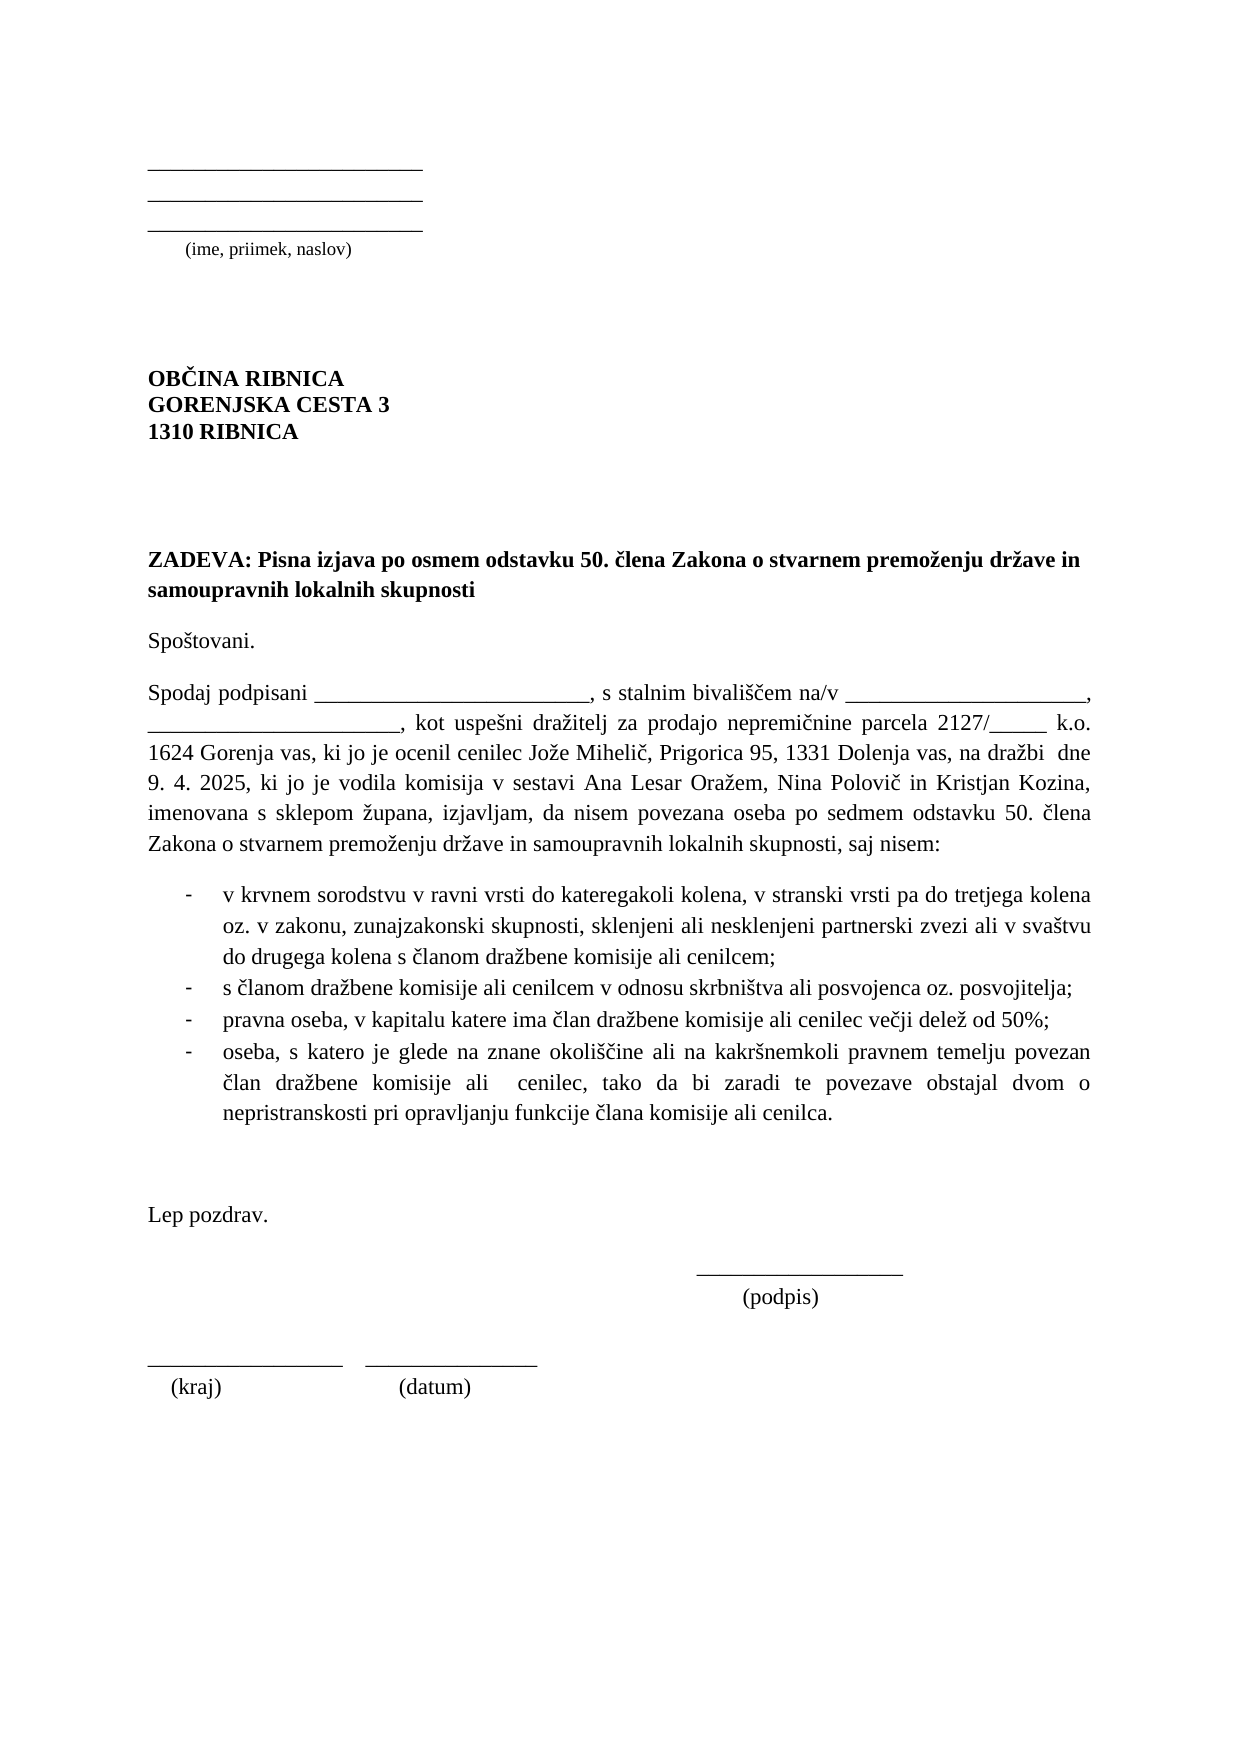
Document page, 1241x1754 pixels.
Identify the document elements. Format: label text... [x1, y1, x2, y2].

list pravna oseba, v kapitalu katere ima član dražbene komisije ali cenilec večji delež od 50%; [185, 1005, 1093, 1033]
text ZADEVA: Pisna izjava po osmem odstavku 50. člena Zakona o stvarnem premoženju države in samoupravnih lokalnih skupnosti [148, 546, 1093, 603]
text _________________ _______________ [148, 1343, 1093, 1369]
text (podpis) [148, 1283, 1093, 1309]
text OBČINA RIBNICA [148, 365, 1093, 391]
text Spoštovani. [148, 627, 1093, 654]
text ________________________ [148, 148, 1093, 174]
text Lep pozdrav. [148, 1201, 1093, 1228]
text GORENJSKA CESTA 3 [148, 391, 1093, 418]
list v krvnem sorodstvu v ravni vrsti do kateregakoli kolena, v stranski vrsti pa do tretjega kolena oz. v zakonu, zunajzakonski skupnosti, sklenjeni ali nesklenjeni partnerski zvezi ali v svaštvu do drugega kolena s članom dražbene komisije ali cenilcem; [185, 881, 1093, 969]
list oseba, s katero je glede na znane okoliščine ali na kakršnemkoli pravnem temelju povezan član dražbene komisije ali cenilec, tako da bi zaradi te povezave obstajal dvom o nepristranskosti pri opravljanju funkcije člana komisije ali cenilca. [185, 1037, 1093, 1126]
text ________________________ [148, 208, 1093, 234]
text __________________ [148, 1252, 1093, 1279]
list s članom dražbene komisije ali cenilcem v odnosu skrbništva ali posvojenca oz. posvojitelja; [185, 973, 1093, 1001]
text (kraj) (datum) [148, 1373, 1093, 1400]
text 1310 RIBNICA [148, 418, 1093, 444]
text Spodaj podpisani ________________________, s stalnim bivališčem na/v _____________________, ______________________, kot uspešni dražitelj za prodajo nepremičnine parcela 2127/_____ k.o. 1624 Gorenja vas, ki jo je ocenil cenilec Jože Mihelič, Prigorica 95, 1331 Dolenja vas, na dražbi dne 9. 4. 2025, ki jo je vodila komisija v sestavi Ana Lesar Oražem, Nina Polovič in Kristjan Kozina, imenovana s sklepom župana, izjavljam, da nisem povezana oseba po sedmem odstavku 50. člena Zakona o stvarnem premoženju države in samoupravnih lokalnih skupnosti, saj nisem: [148, 678, 1093, 856]
text (ime, priimek, naslov) [148, 238, 1093, 260]
text ________________________ [148, 178, 1093, 204]
